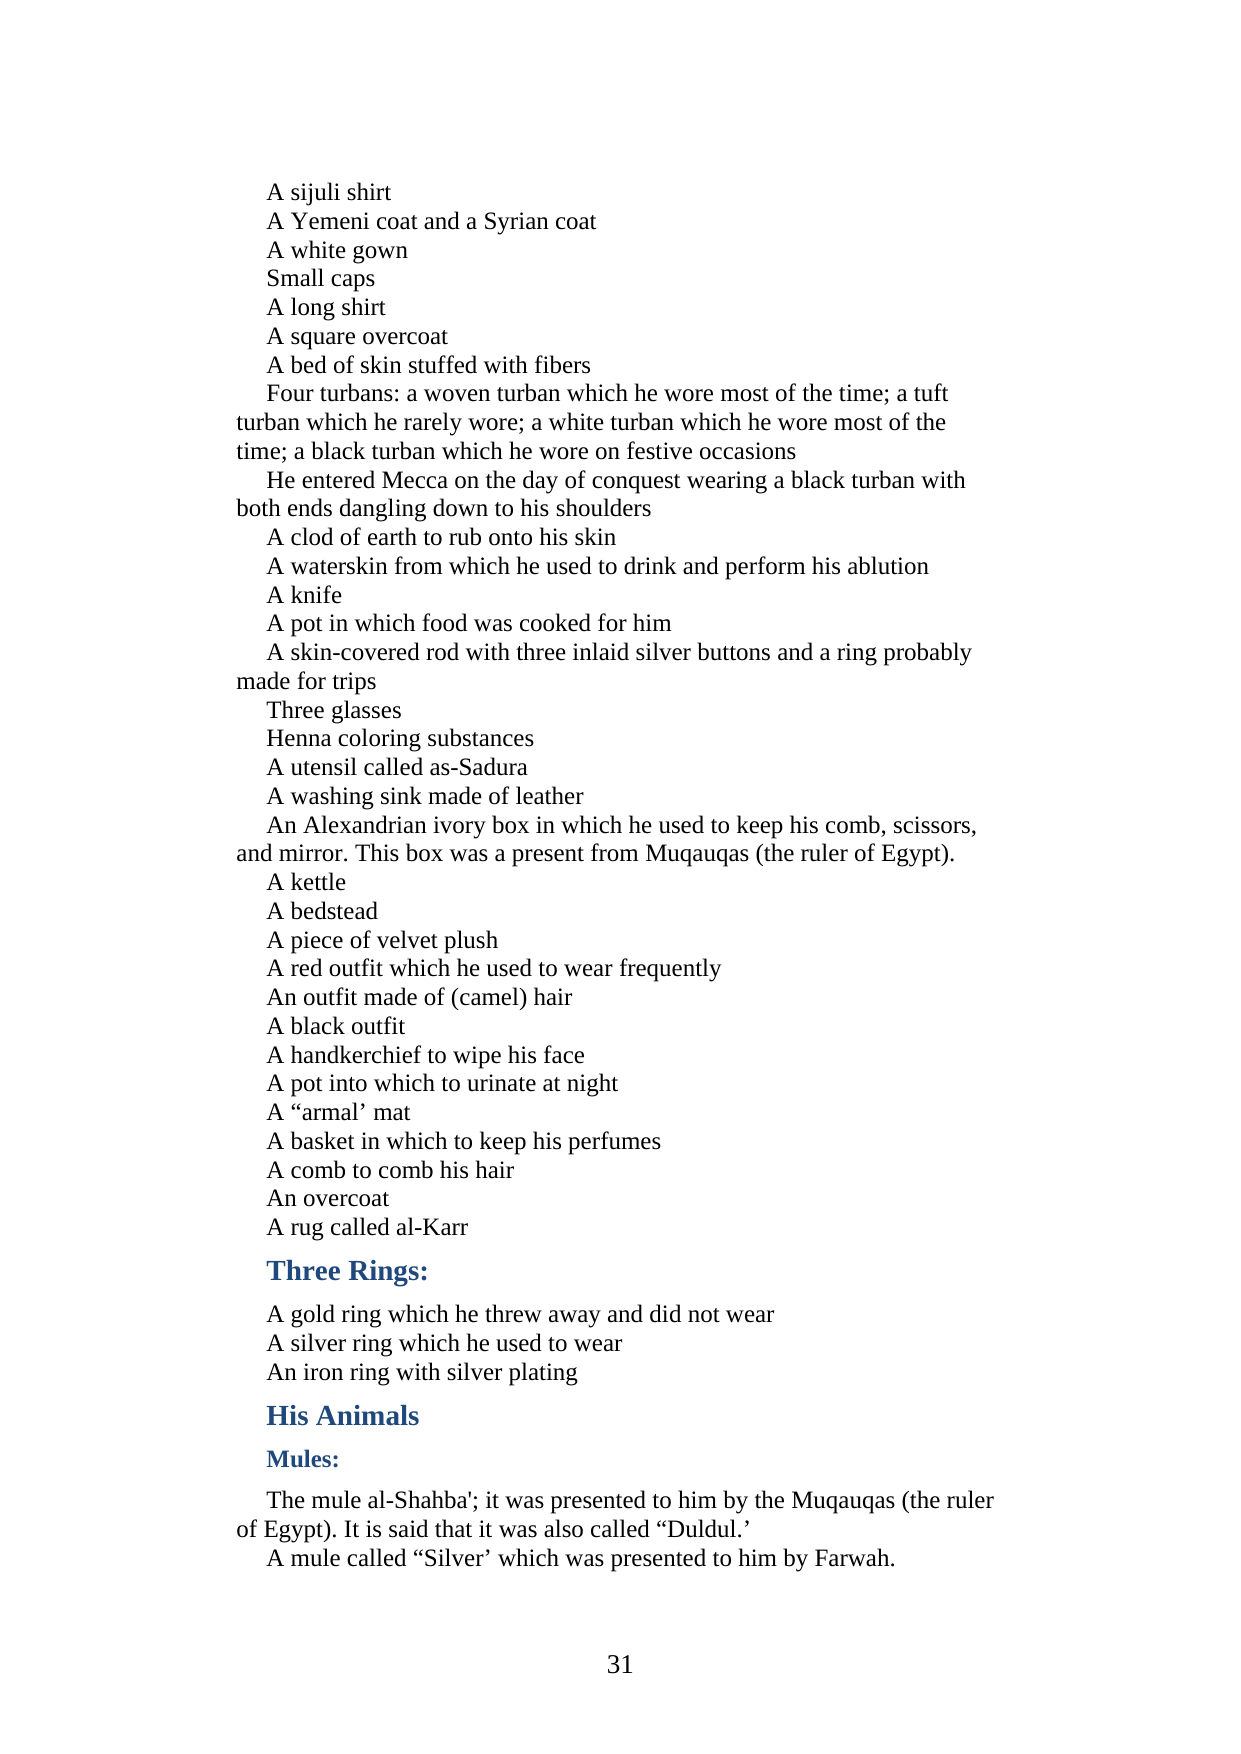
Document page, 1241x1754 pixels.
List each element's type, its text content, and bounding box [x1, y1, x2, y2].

text A washing sink made of leather [236, 781, 1004, 810]
text An iron ring with silver plating [236, 1357, 1004, 1386]
text A rug called al-Karr [236, 1212, 1004, 1241]
text A clod of earth to rub onto his skin [236, 522, 1004, 551]
text A red outfit which he used to wear frequently [236, 953, 1004, 982]
text A black outfit [236, 1011, 1004, 1040]
text A waterskin from which he used to drink and perform his ablution [236, 551, 1004, 580]
text A bedstead [236, 896, 1004, 925]
text A skin-covered rod with three inlaid silver buttons and a ring probably made for trips [236, 637, 1004, 695]
text The mule al-Shahba'; it was presented to him by the Muqauqas (the ruler of Egypt). It is said that it was also called “Duldul.’ [236, 1486, 1004, 1543]
text A handkerchief to wipe his face [236, 1040, 1004, 1068]
text An Alexandrian ivory box in which he used to keep his comb, scissors, and mirror. This box was a present from Muqauqas (the ruler of Egypt). [236, 810, 1004, 867]
text An overcoat [236, 1183, 1004, 1212]
text A utensil called as-Sadura [236, 752, 1004, 781]
text A piece of velvet plush [236, 925, 1004, 953]
text Four turbans: a woven turban which he wore most of the time; a tuft turban which he rarely wore; a white turban which he wore most of the time; a black turban which he wore on festive occasions [236, 378, 1004, 465]
text A long shirt [236, 292, 1004, 321]
text A bed of skin stuffed with fibers [236, 350, 1004, 378]
subtitle Mules: [236, 1444, 1004, 1473]
text A gold ring which he threw away and did not wear [236, 1299, 1004, 1328]
text An outfit made of (camel) hair [236, 982, 1004, 1011]
text A knife [236, 580, 1004, 608]
text A basket in which to keep his perfumes [236, 1126, 1004, 1155]
text A kettle [236, 867, 1004, 896]
text He entered Mecca on the day of conquest wearing a black turban with both ends dangling down to his shoulders [236, 465, 1004, 522]
text A comb to comb his hair [236, 1155, 1004, 1183]
subtitle Three Rings: [236, 1253, 1004, 1287]
subtitle His Animals [236, 1398, 1004, 1432]
text A sijuli shirt [236, 177, 1004, 206]
text A mule called “Silver’ which was presented to him by Farwah. [236, 1543, 1004, 1572]
text A Yemeni coat and a Syrian coat [236, 206, 1004, 235]
text Small caps [236, 263, 1004, 292]
text A “armal’ mat [236, 1097, 1004, 1126]
text A pot into which to urinate at night [236, 1068, 1004, 1097]
text A silver ring which he used to wear [236, 1328, 1004, 1357]
text Three glasses [236, 695, 1004, 723]
text Henna coloring substances [236, 723, 1004, 752]
text A pot in which food was cooked for him [236, 608, 1004, 637]
text A white gown [236, 235, 1004, 263]
text A square overcoat [236, 321, 1004, 350]
